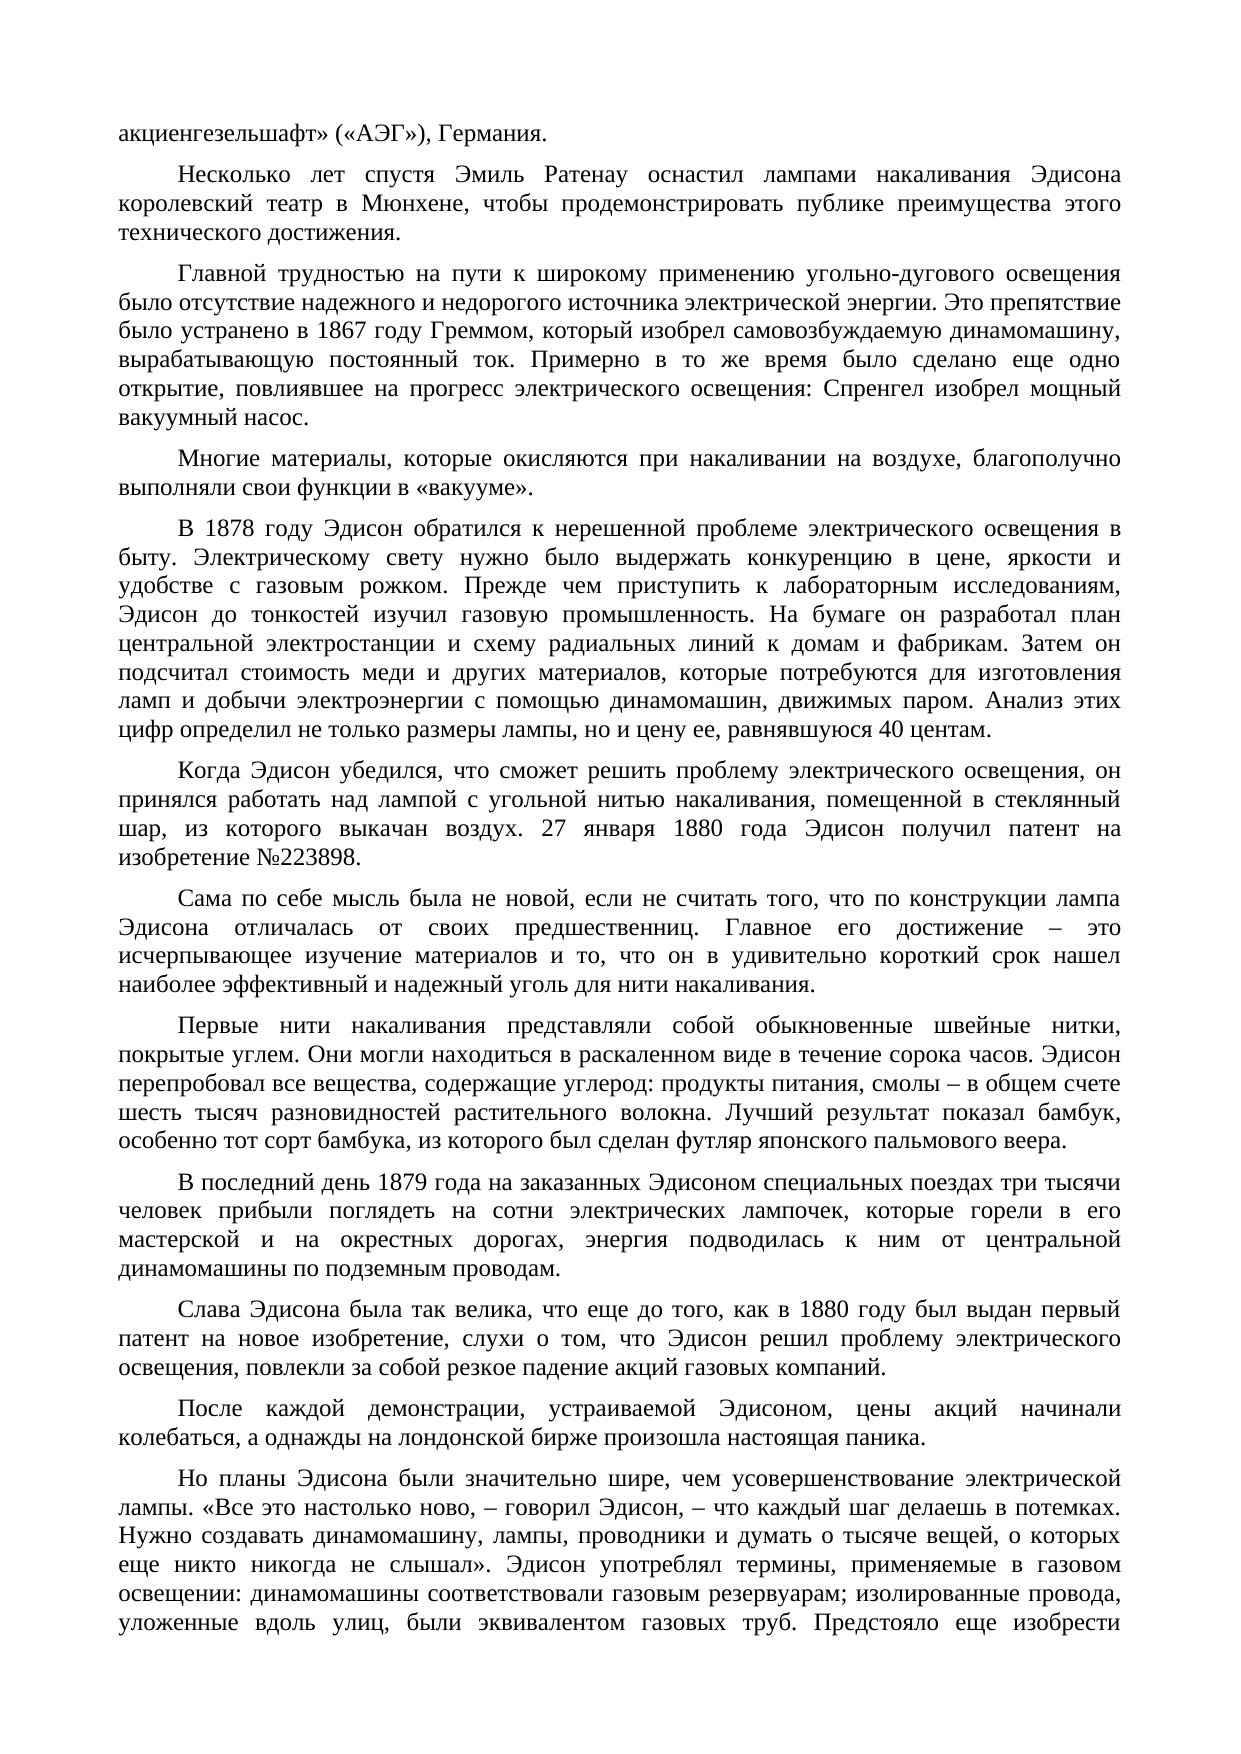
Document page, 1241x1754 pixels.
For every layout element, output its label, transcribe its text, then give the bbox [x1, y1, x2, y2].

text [118, 1463, 1122, 1636]
text Несколько лет спустя Эмиль Ратенау оснастил лампами накаливания Эдисона королевский театр в Мюнхене, чтобы продемонстрировать публике преимущества этого технического достижения. [118, 159, 1122, 246]
text Когда Эдисон убедился, что сможет решить проблему электрического освещения, он принялся работать над лампой с угольной нитью накаливания, помещенной в стеклянный шар, из которого выкачан воздух. 27 января 1880 года Эдисон получил патент на изобретение №223898. [118, 756, 1122, 871]
text После каждой демонстрации, устраиваемой Эдисоном, цены акций начинали колебаться, а однажды на лондонской бирже произошла настоящая паника. [118, 1393, 1122, 1451]
text В 1878 году Эдисон обратился к нерешенной проблеме электрического освещения в быту. Электрическому свету нужно было выдержать конкуренцию в цене, яркости и удобстве с газовым рожком. Прежде чем приступить к лабораторным исследованиям, Эдисон до тонкостей изучил газовую промышленность. На бумаге он разработал план центральной электростанции и схему радиальных линий к домам и фабрикам. Затем он подсчитал стоимость меди и других материалов, которые потребуются для изготовления ламп и добычи электроэнергии с помощью динамомашин, движимых паром. Анализ этих цифр определил не только размеры лампы, но и цену ее, равнявшуюся 40 центам. [118, 513, 1122, 743]
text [118, 118, 1122, 147]
text Слава Эдисона была так велика, что еще до того, как в 1880 году был выдан первый патент на новое изобретение, слухи о том, что Эдисон решил проблему электрического освещения, повлекли за собой резкое падение акций газовых компаний. [118, 1294, 1122, 1381]
text В последний день 1879 года на заказанных Эдисоном специальных поездах три тысячи человек прибыли поглядеть на сотни электрических лампочек, которые горели в его мастерской и на окрестных дорогах, энергия подводилась к ним от центральной динамомашины по подземным проводам. [118, 1167, 1122, 1282]
text Первые нити накаливания представляли собой обыкновенные швейные нитки, покрытые углем. Они могли находиться в раскаленном виде в течение сорока часов. Эдисон перепробовал все вещества, содержащие углерод: продукты питания, смолы – в общем счете шесть тысяч разновидностей растительного волокна. Лучший результат показал бамбук, особенно тот сорт бамбука, из которого был сделан футляр японского пальмового веера. [118, 1011, 1122, 1154]
text Многие материалы, которые окисляются при накаливании на воздухе, благополучно выполняли свои функции в «вакууме». [118, 443, 1122, 501]
text Главной трудностью на пути к широкому применению угольно-дугового освещения было отсутствие надежного и недорогого источника электрической энергии. Это препятствие было устранено в 1867 году Греммом, который изобрел самовозбуждаемую динамомашину, вырабатывающую постоянный ток. Примерно в то же время было сделано еще одно открытие, повлиявшее на прогресс электрического освещения: Спренгел изобрел мощный вакуумный насос. [118, 258, 1122, 431]
text Сама по себе мысль была не новой, если не считать того, что по конструкции лампа Эдисона отличалась от своих предшественниц. Главное его достижение – это исчерпывающее изучение материалов и то, что он в удивительно короткий срок нашел наиболее эффективный и надежный уголь для нити накаливания. [118, 883, 1122, 998]
